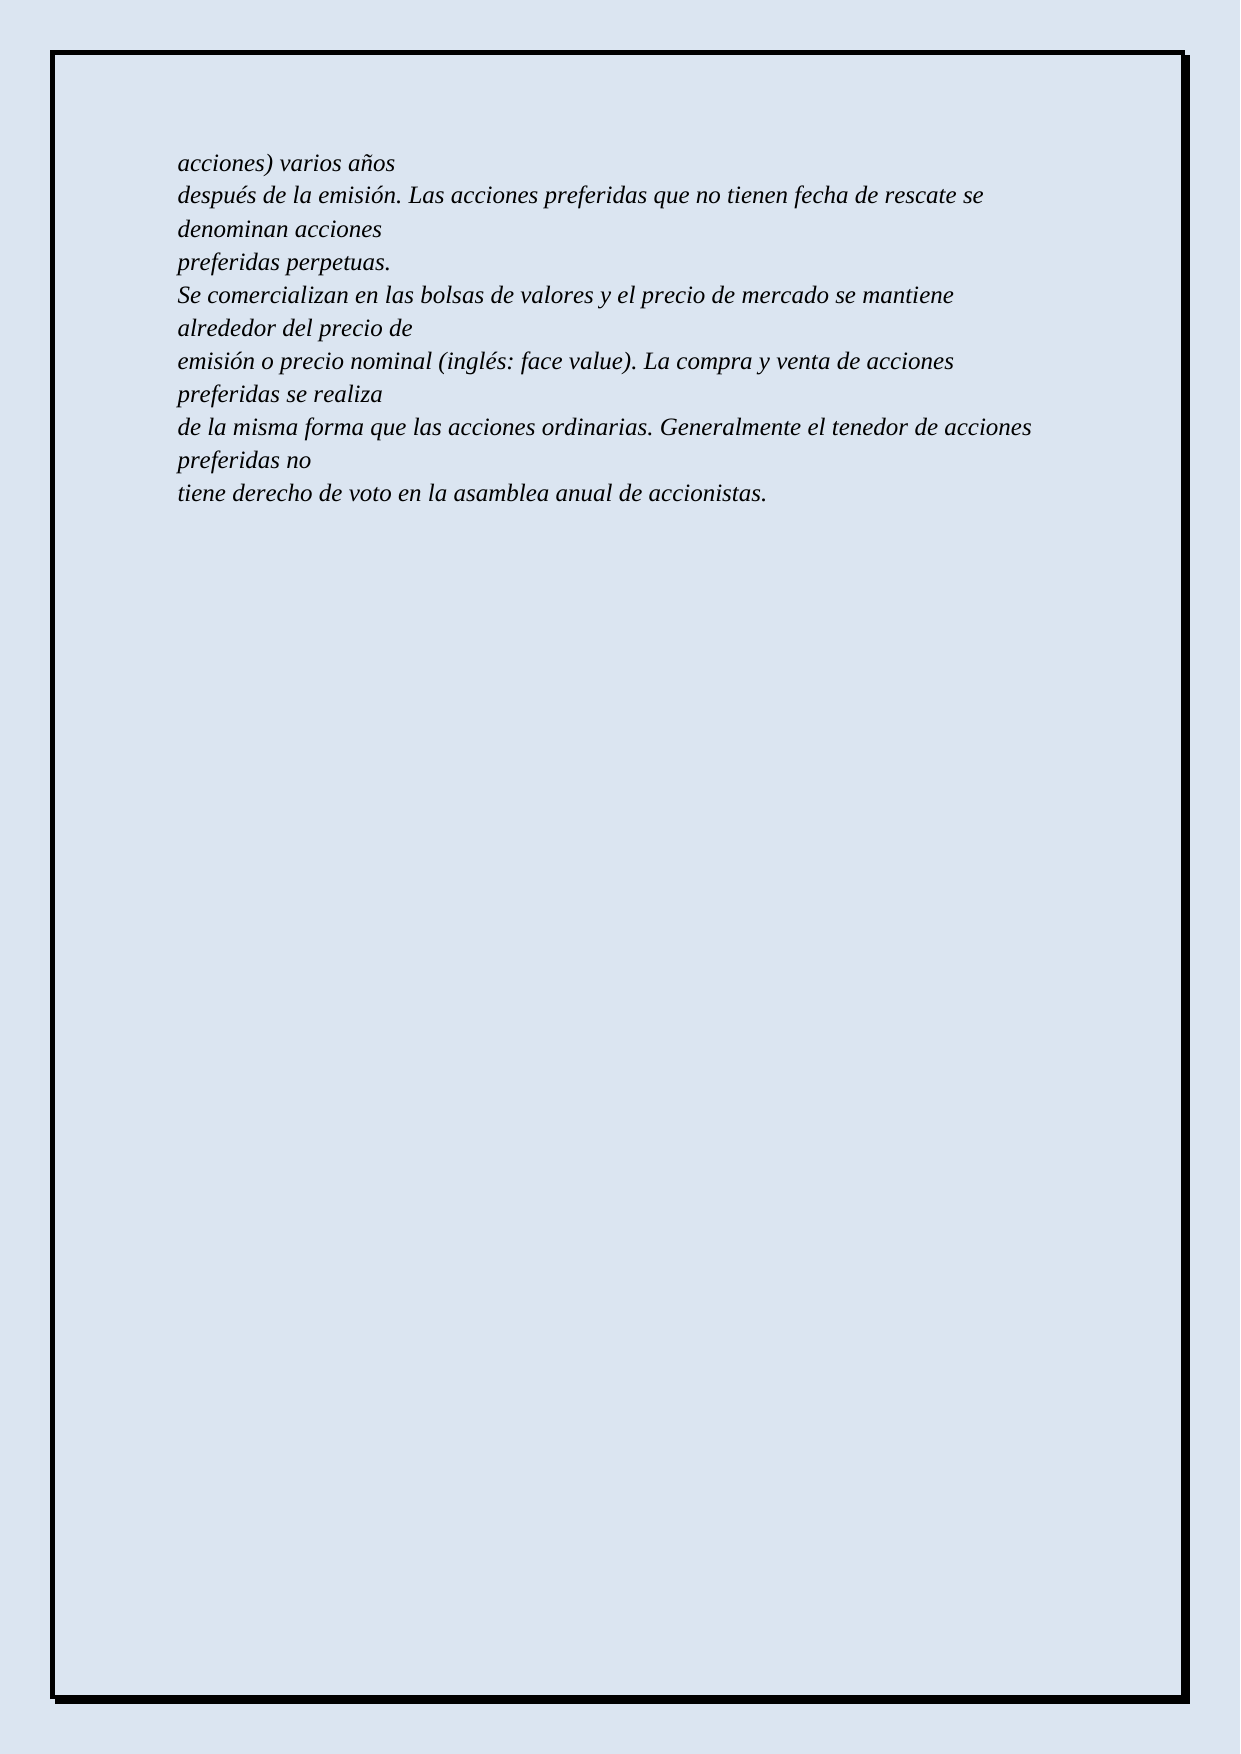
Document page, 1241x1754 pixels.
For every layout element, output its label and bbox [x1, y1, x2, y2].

text [177, 148, 1058, 507]
